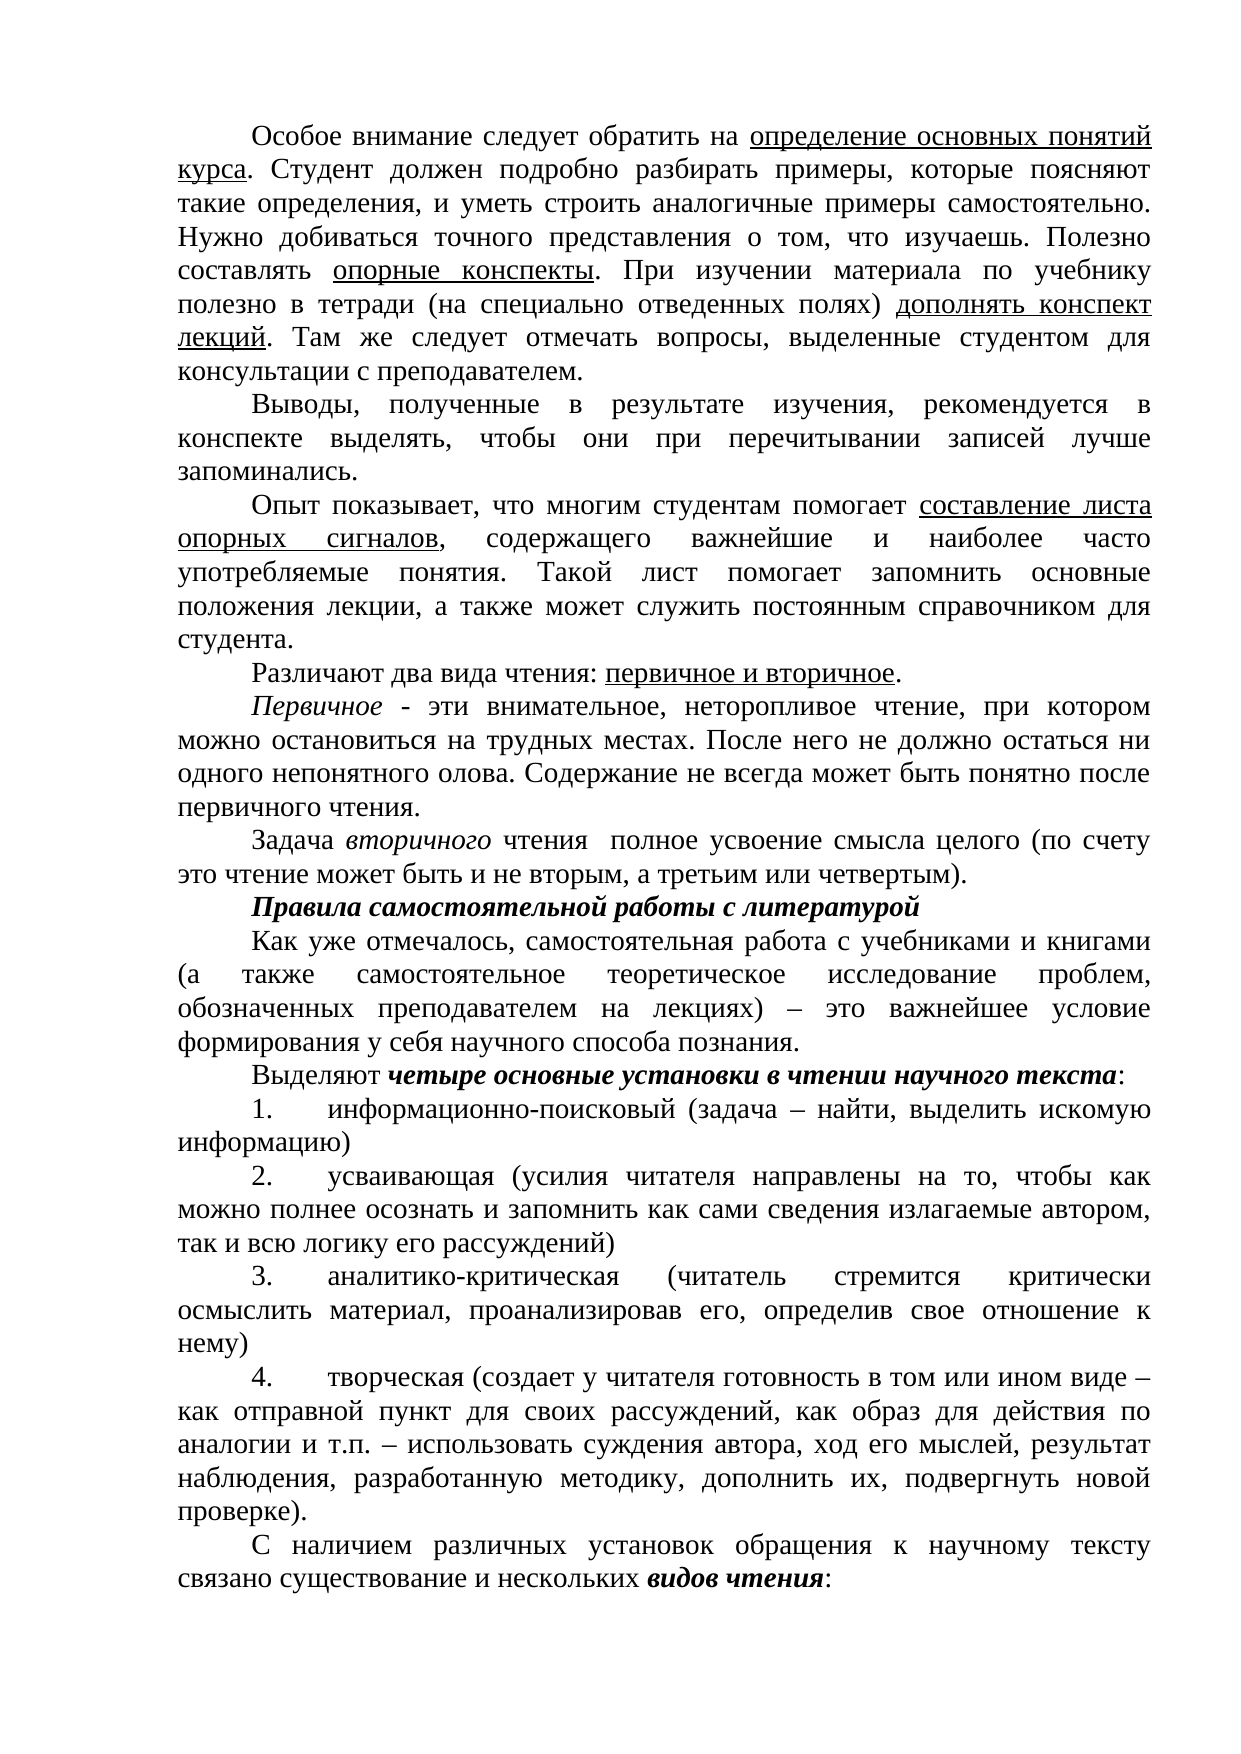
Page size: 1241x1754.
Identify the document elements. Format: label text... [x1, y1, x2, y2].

text Выводы, полученные в результате изучения, рекомендуется в конспекте выделять, чтобы они при перечитывании записей лучше запоминались. [177, 386, 1152, 487]
text С наличием различных установок обращения к научному тексту связано существование и нескольких видов чтения: [177, 1527, 1152, 1594]
text Как уже отмечалось, самостоятельная работа с учебниками и книгами (а также самостоятельное теоретическое исследование проблем, обозначенных преподавателем на лекциях) – это важнейшее условие формирования у себя научного способа познания. [177, 923, 1152, 1057]
text Правила самостоятельной работы с литературой [177, 889, 1152, 923]
text Особое внимание следует обратить на определение основных понятий курса. Студент должен подробно разбирать примеры, которые поясняют такие определения, и уметь строить аналогичные примеры самостоятельно. Нужно добиваться точного представления о том, что изучаешь. Полезно составлять опорные конспекты. При изучении материала по учебнику полезно в тетради (на специально отведенных полях) дополнять конспект лекций. Там же следует отмечать вопросы, выделенные студентом для консультации с преподавателем. [177, 118, 1152, 386]
list информационно-поисковый (задача – найти, выделить искомую информацию) [177, 1091, 1152, 1158]
list творческая (создает у читателя готовность в том или ином виде – как отправной пункт для своих рассуждений, как образ для действия по аналогии и т.п. – использовать суждения автора, ход его мыслей, результат наблюдения, разработанную методику, дополнить их, подвергнуть новой проверке). [177, 1359, 1152, 1527]
text Опыт показывает, что многим студентам помогает составление листа опорных сигналов, содержащего важнейшие и наиболее часто употребляемые понятия. Такой лист помогает запомнить основные положения лекции, а также может служить постоянным справочником для студента. [177, 487, 1152, 655]
list аналитико-критическая (читатель стремится критически осмыслить материал, проанализировав его, определив свое отношение к нему) [177, 1258, 1152, 1359]
text Первичное - эти внимательное, неторопливое чтение, при котором можно остановиться на трудных местах. После него не должно остаться ни одного непонятного олова. Содержание не всегда может быть понятно после первичного чтения. [177, 688, 1152, 822]
text Задача вторичного чтения полное усвоение смысла целого (по счету это чтение может быть и не вторым, а третьим или четвертым). [177, 822, 1152, 889]
list усваивающая (усилия читателя направлены на то, чтобы как можно полнее осознать и запомнить как сами сведения излагаемые автором, так и всю логику его рассуждений) [177, 1158, 1152, 1258]
text Выделяют четыре основные установки в чтении научного текста: [177, 1057, 1152, 1091]
text Различают два вида чтения: первичное и вторичное. [177, 655, 1152, 688]
